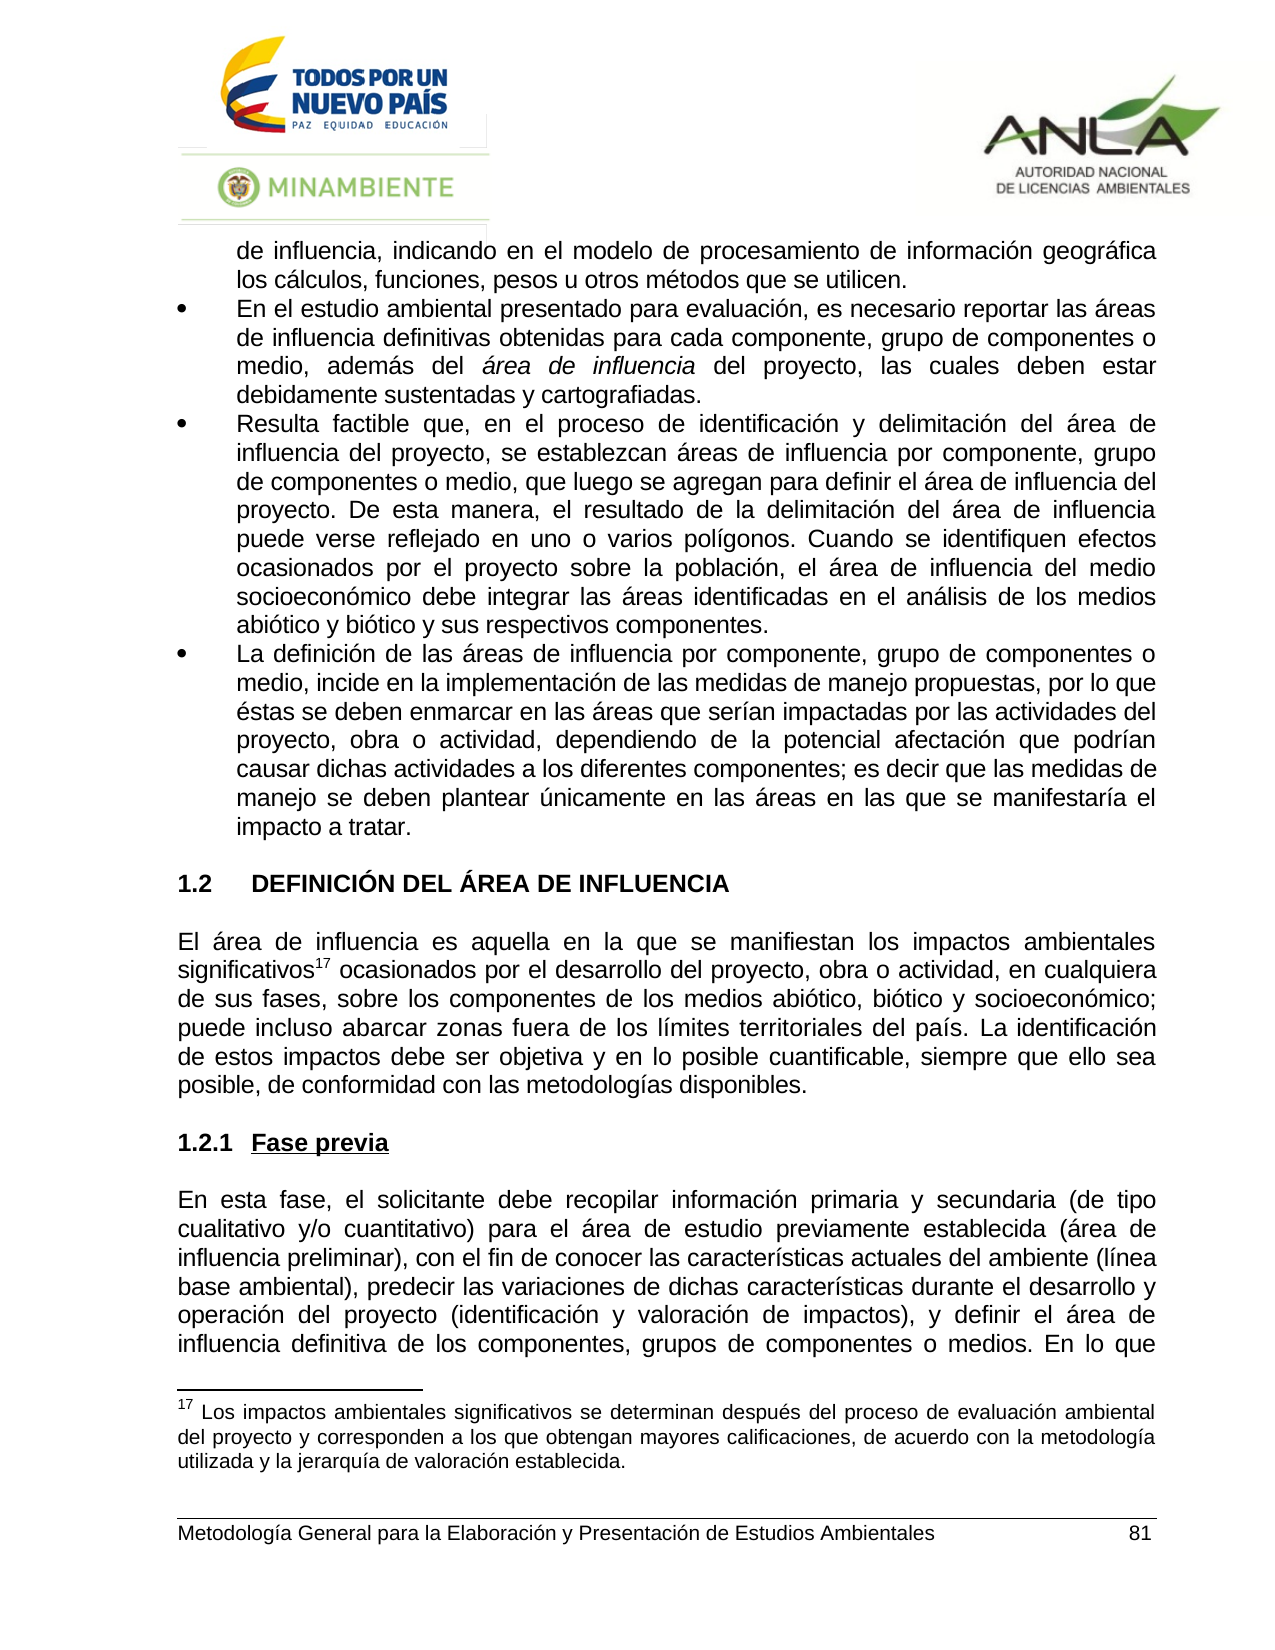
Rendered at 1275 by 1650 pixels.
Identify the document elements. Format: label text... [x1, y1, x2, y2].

list Resulta factible que, en el proceso de identificación y delimitación del área de influencia del proyecto, se establezcan áreas de influencia por componente, grupo de componentes o medio, que luego se agregan para definir el área de influencia del proyecto. De esta manera, el resultado de la delimitación del área de influencia puede verse reflejado en uno o varios polígonos. Cuando se identifiquen efectos ocasionados por el proyecto sobre la población, el área de influencia del medio socioeconómico debe integrar las áreas identificadas en el análisis de los medios abiótico y biótico y sus respectivos componentes. [177, 409, 1157, 639]
subtitle Fase previa [177, 1128, 1157, 1157]
list El área de influencia es aquella en la que se manifiestan los impactos ambientales significativos ocasionados por el desarrollo del proyecto, obra o actividad, en cualquiera de sus fases, sobre los componentes de los medios abiótico, biótico y socioeconómico; puede incluso abarcar zonas fuera de los límites territoriales del país. La identificación de estos impactos debe ser objetiva y en lo posible cuantificable, siempre que ello sea posible, de conformidad con las metodologías disponibles. [177, 927, 1157, 1099]
list La definición de las áreas de influencia por componente, grupo de componentes o medio, incide en la implementación de las medidas de manejo propuestas, por lo que éstas se deben enmarcar en las áreas que serían impactadas por las actividades del proyecto, obra o actividad, dependiendo de la potencial afectación que podrían causar dichas actividades a los diferentes componentes; es decir que las medidas de manejo se deben plantear únicamente en las áreas en las que se manifestaría el impacto a tratar. [177, 639, 1157, 840]
picture [178, 26, 493, 236]
list En el estudio ambiental presentado para evaluación, es necesario reportar las áreas de influencia definitivas obtenidas para cada componente, grupo de componentes o medio, además del área de influencia del proyecto, las cuales deben estar debidamente sustentadas y cartografiadas. [177, 294, 1157, 409]
subtitle DEFINICIÓN DEL ÁREA DE INFLUENCIA [177, 869, 1157, 898]
picture [915, 61, 1275, 216]
